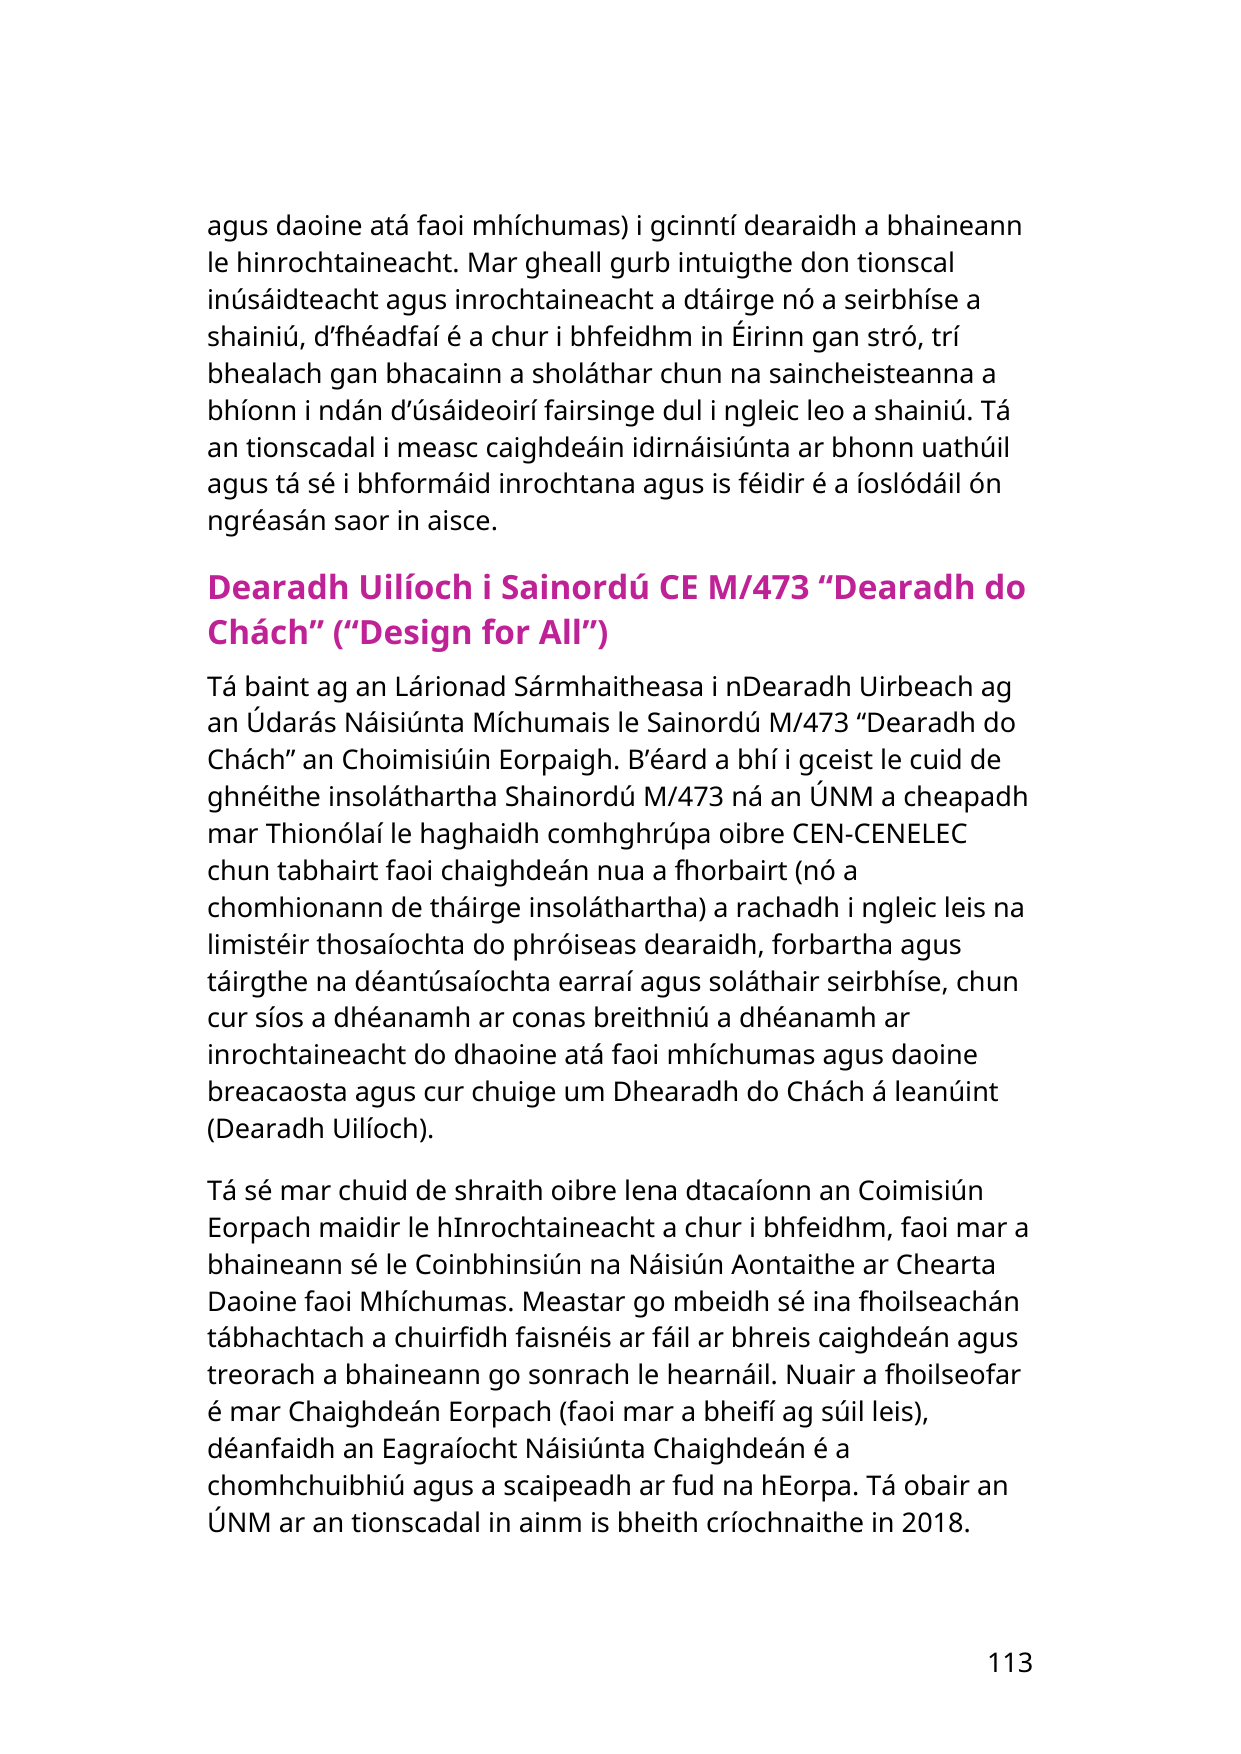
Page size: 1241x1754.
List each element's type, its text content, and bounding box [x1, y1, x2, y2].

text Tá baint ag an Lárionad Sármhaitheasa i nDearadh Uirbeach ag an Údarás Náisiúnta Míchumais le Sainordú M/473 “Dearadh do Chách” an Choimisiúin Eorpaigh. B’éard a bhí i gceist le cuid de ghnéithe insoláthartha Shainordú M/473 ná an ÚNM a cheapadh mar Thionólaí le haghaidh comhghrúpa oibre CEN-CENELEC chun tabhairt faoi chaighdeán nua a fhorbairt (nó a chomhionann de tháirge insoláthartha) a rachadh i ngleic leis na limistéir thosaíochta do phróiseas dearaidh, forbartha agus táirgthe na déantúsaíochta earraí agus soláthair seirbhíse, chun cur síos a dhéanamh ar conas breithniú a dhéanamh ar inrochtaineacht do dhaoine atá faoi mhíchumas agus daoine breacaosta agus cur chuige um Dhearadh do Chách á leanúint (Dearadh Uilíoch). [207, 667, 1033, 1146]
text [207, 207, 1033, 539]
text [207, 1171, 1033, 1540]
subtitle Dearadh Uilíoch i Sainordú CE M/473 “Dearadh do Chách” (“Design for All”) [207, 564, 1033, 654]
